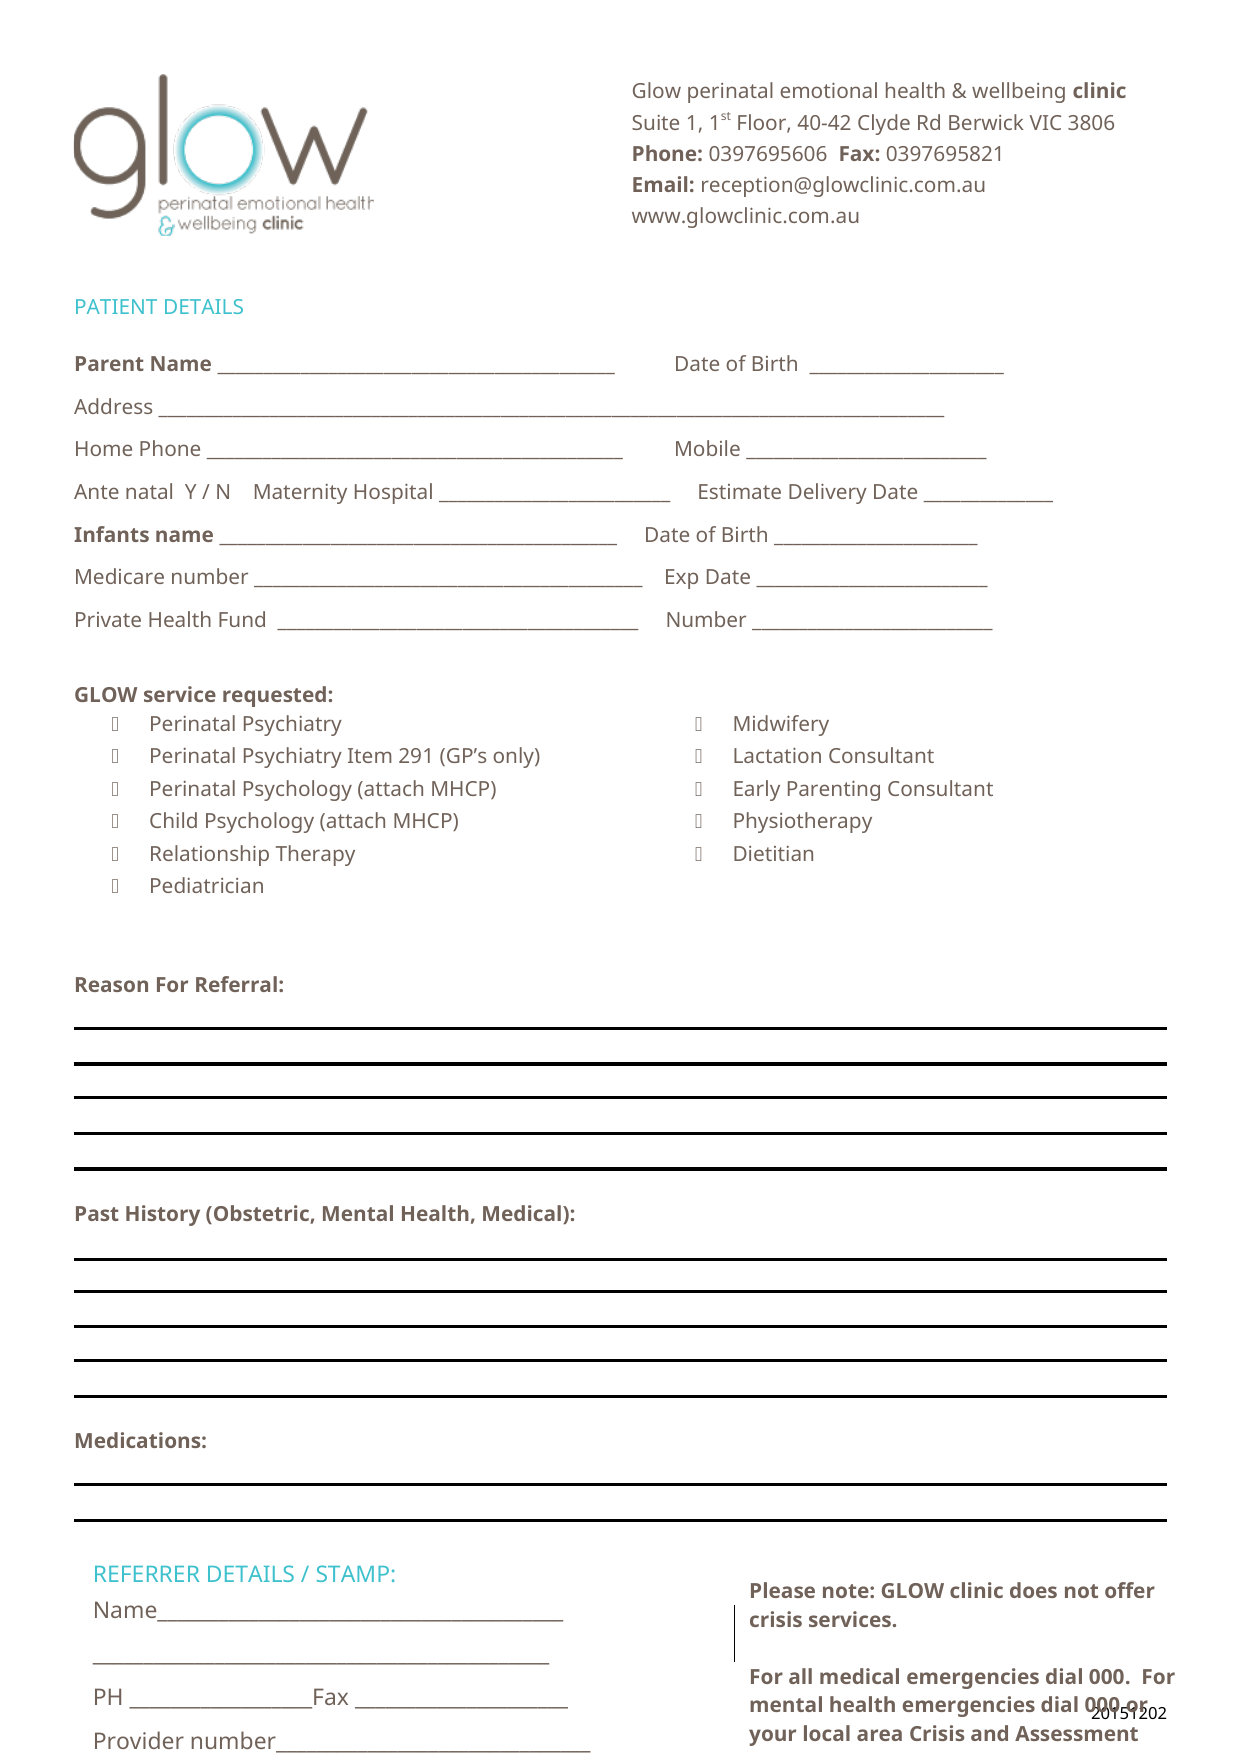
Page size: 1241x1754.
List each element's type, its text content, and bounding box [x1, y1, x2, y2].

text Private Health Fund _______________________________________ Number __________________________ [74, 605, 1167, 633]
list Perinatal Psychiatry [111, 709, 583, 737]
text Medications: [74, 1426, 1167, 1455]
list Pediatrician [111, 872, 583, 933]
list Child Psychology (attach MHCP) [111, 806, 583, 835]
list Lactation Consultant [695, 741, 1167, 770]
list Dietitian [695, 839, 1167, 867]
list Midwifery [695, 709, 1167, 737]
text Past History (Obstetric, Mental Health, Medical): [74, 1199, 1167, 1227]
list Perinatal Psychology (attach MHCP) [111, 774, 583, 802]
list Physiotherapy [695, 806, 1167, 835]
text Infants name ___________________________________________ Date of Birth ______________________ [74, 520, 1167, 548]
list Early Parenting Consultant [695, 774, 1167, 802]
text Home Phone _____________________________________________ Mobile __________________________ [74, 434, 1167, 463]
text Ante natal Y / N Maternity Hospital _________________________ Estimate Delivery Date ______________ [74, 477, 1167, 506]
list Relationship Therapy [111, 839, 583, 867]
text GLOW service requested: [74, 680, 1167, 709]
text Medicare number __________________________________________ Exp Date _________________________ [74, 562, 1167, 591]
text Address _____________________________________________________________________________________ [74, 392, 1167, 420]
text Parent Name ___________________________________________ Date of Birth _____________________ [74, 349, 1167, 378]
text Reason For Referral: [74, 970, 1167, 998]
list Perinatal Psychiatry Item 291 (GP’s only) [111, 741, 583, 770]
text Patient Details [74, 292, 1167, 321]
